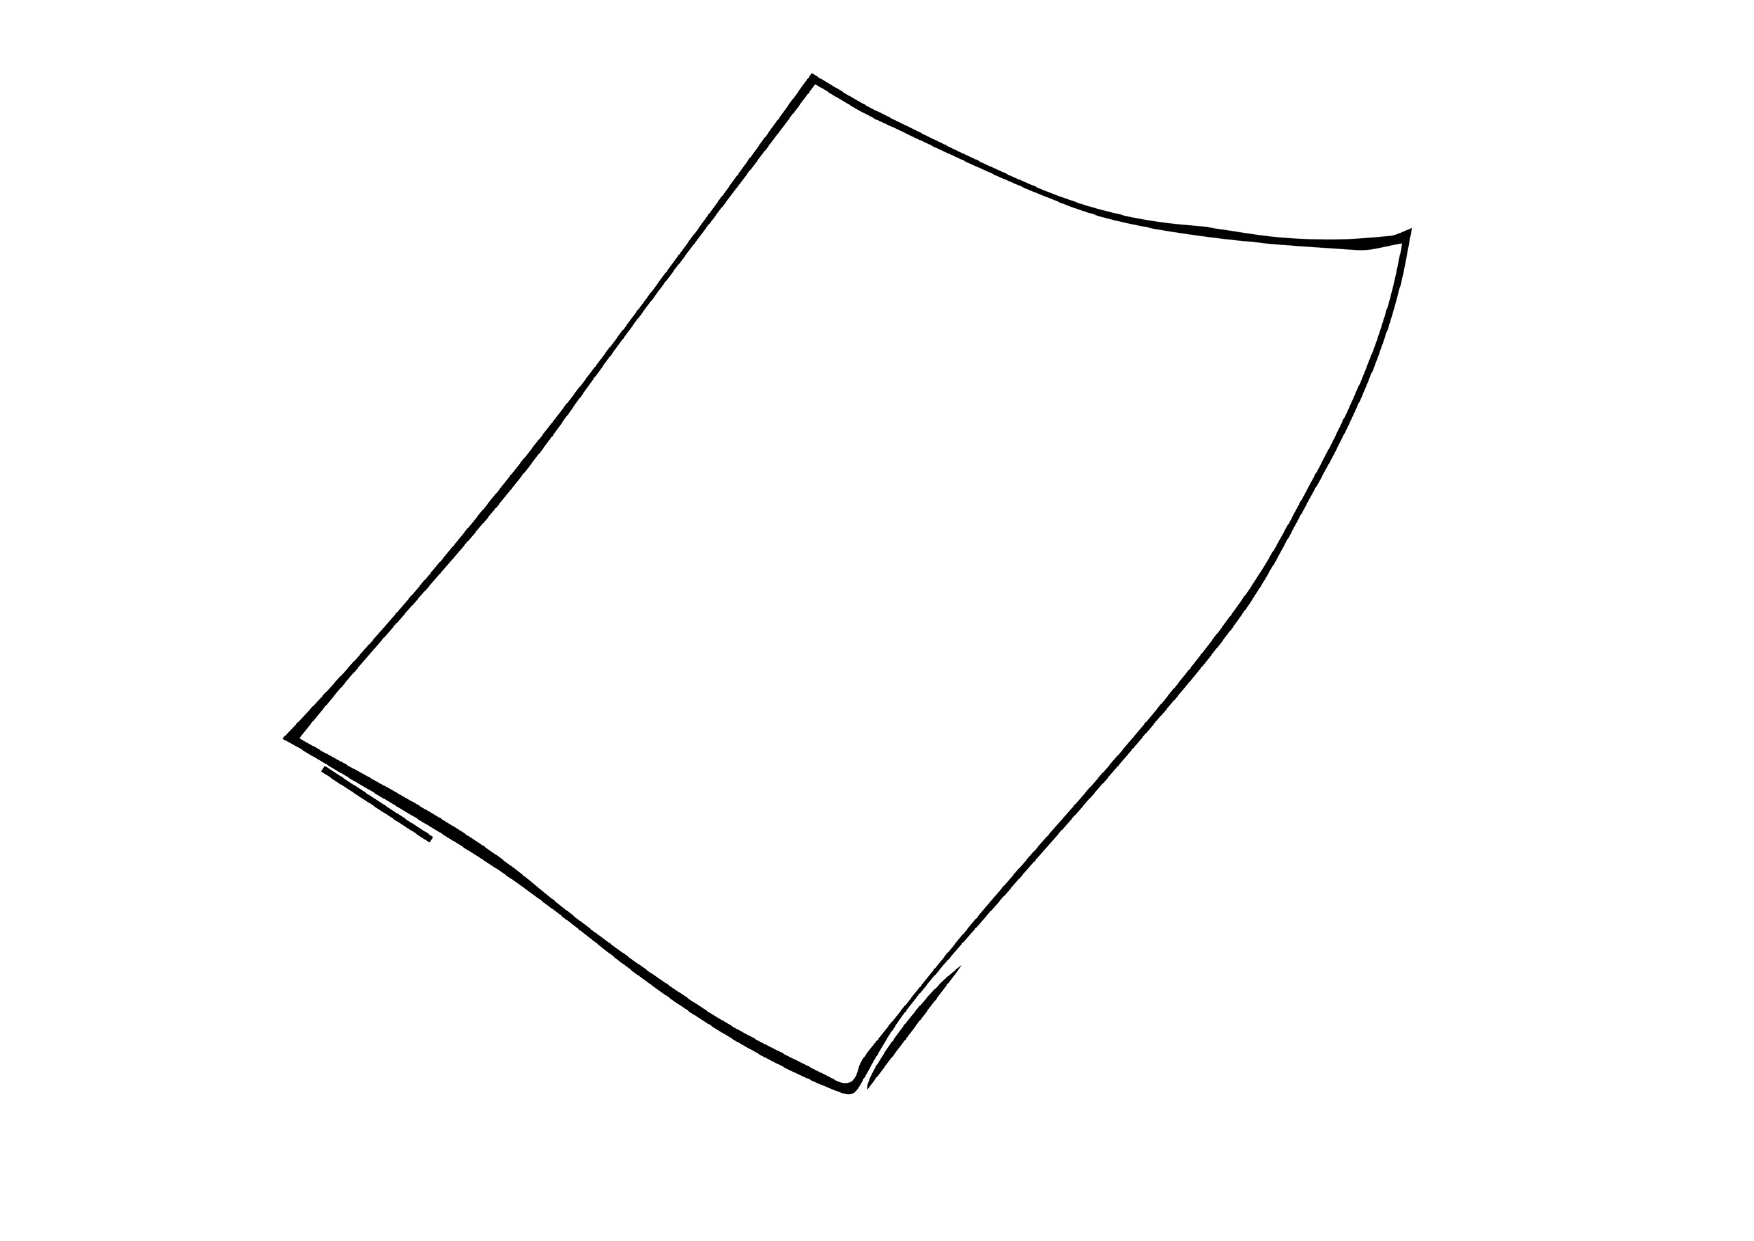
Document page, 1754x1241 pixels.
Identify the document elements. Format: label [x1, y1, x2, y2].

picture [256, 9, 1457, 1163]
